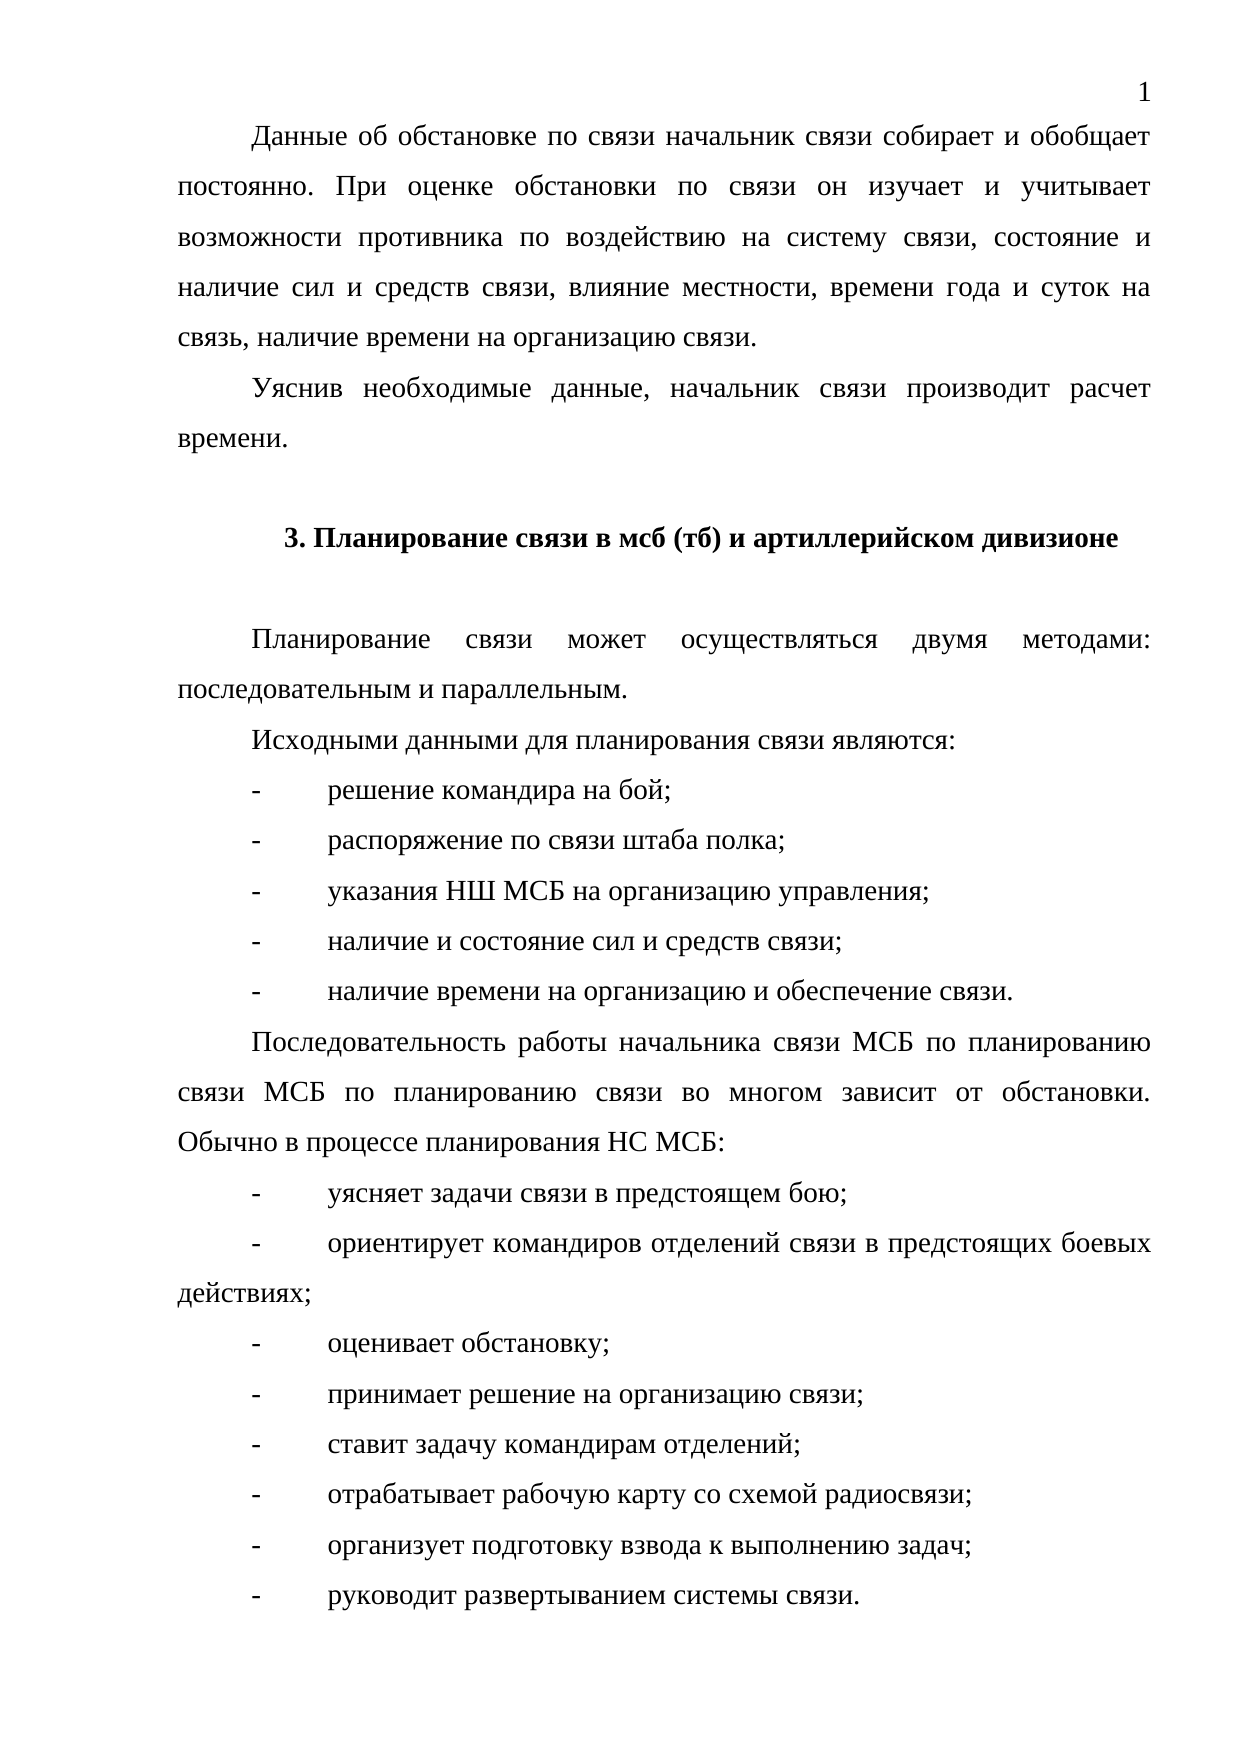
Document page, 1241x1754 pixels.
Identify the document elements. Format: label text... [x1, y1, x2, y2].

list принимает решение на организацию связи; [177, 1376, 1152, 1409]
list организует подготовку взвода к выполнению задач; [177, 1527, 1152, 1560]
list наличие времени на организацию и обеспечение связи. [177, 973, 1152, 1007]
text 3. Планирование связи в мсб (тб) и артиллерийском дивизионе [177, 521, 1152, 554]
list распоряжение по связи штаба полка; [177, 822, 1152, 856]
list отрабатывает рабочую карту со схемой радиосвязи; [177, 1477, 1152, 1510]
list указания НШ МСБ на организацию управления; [177, 873, 1152, 906]
text Исходными данными для планирования связи являются: [177, 722, 1152, 755]
list ставит задачу командирам отделений; [177, 1426, 1152, 1460]
text Уяснив необходимые данные, начальник связи производит расчет времени. [177, 370, 1152, 453]
text Последовательность работы начальника связи МСБ по планированию связи МСБ по планированию связи во многом зависит от обстановки. Обычно в процессе планирования НС МСБ: [177, 1024, 1152, 1158]
list решение командира на бой; [177, 772, 1152, 806]
list уясняет задачи связи в предстоящем бою; [177, 1175, 1152, 1208]
text Данные об обстановке по связи начальник связи собирает и обобщает постоянно. При оценке обстановки по связи он изучает и учитывает возможности противника по воздействию на систему связи, состояние и наличие сил и средств связи, влияние местности, времени года и суток на связь, наличие времени на организацию связи. [177, 118, 1152, 353]
list оценивает обстановку; [177, 1326, 1152, 1359]
list ориентирует командиров отделений связи в предстоящих боевых действиях; [177, 1225, 1152, 1309]
text Планирование связи может осуществляться двумя методами: последовательным и параллельным. [177, 621, 1152, 705]
list наличие и состояние сил и средств связи; [177, 923, 1152, 957]
list руководит развертыванием системы связи. [177, 1577, 1152, 1611]
